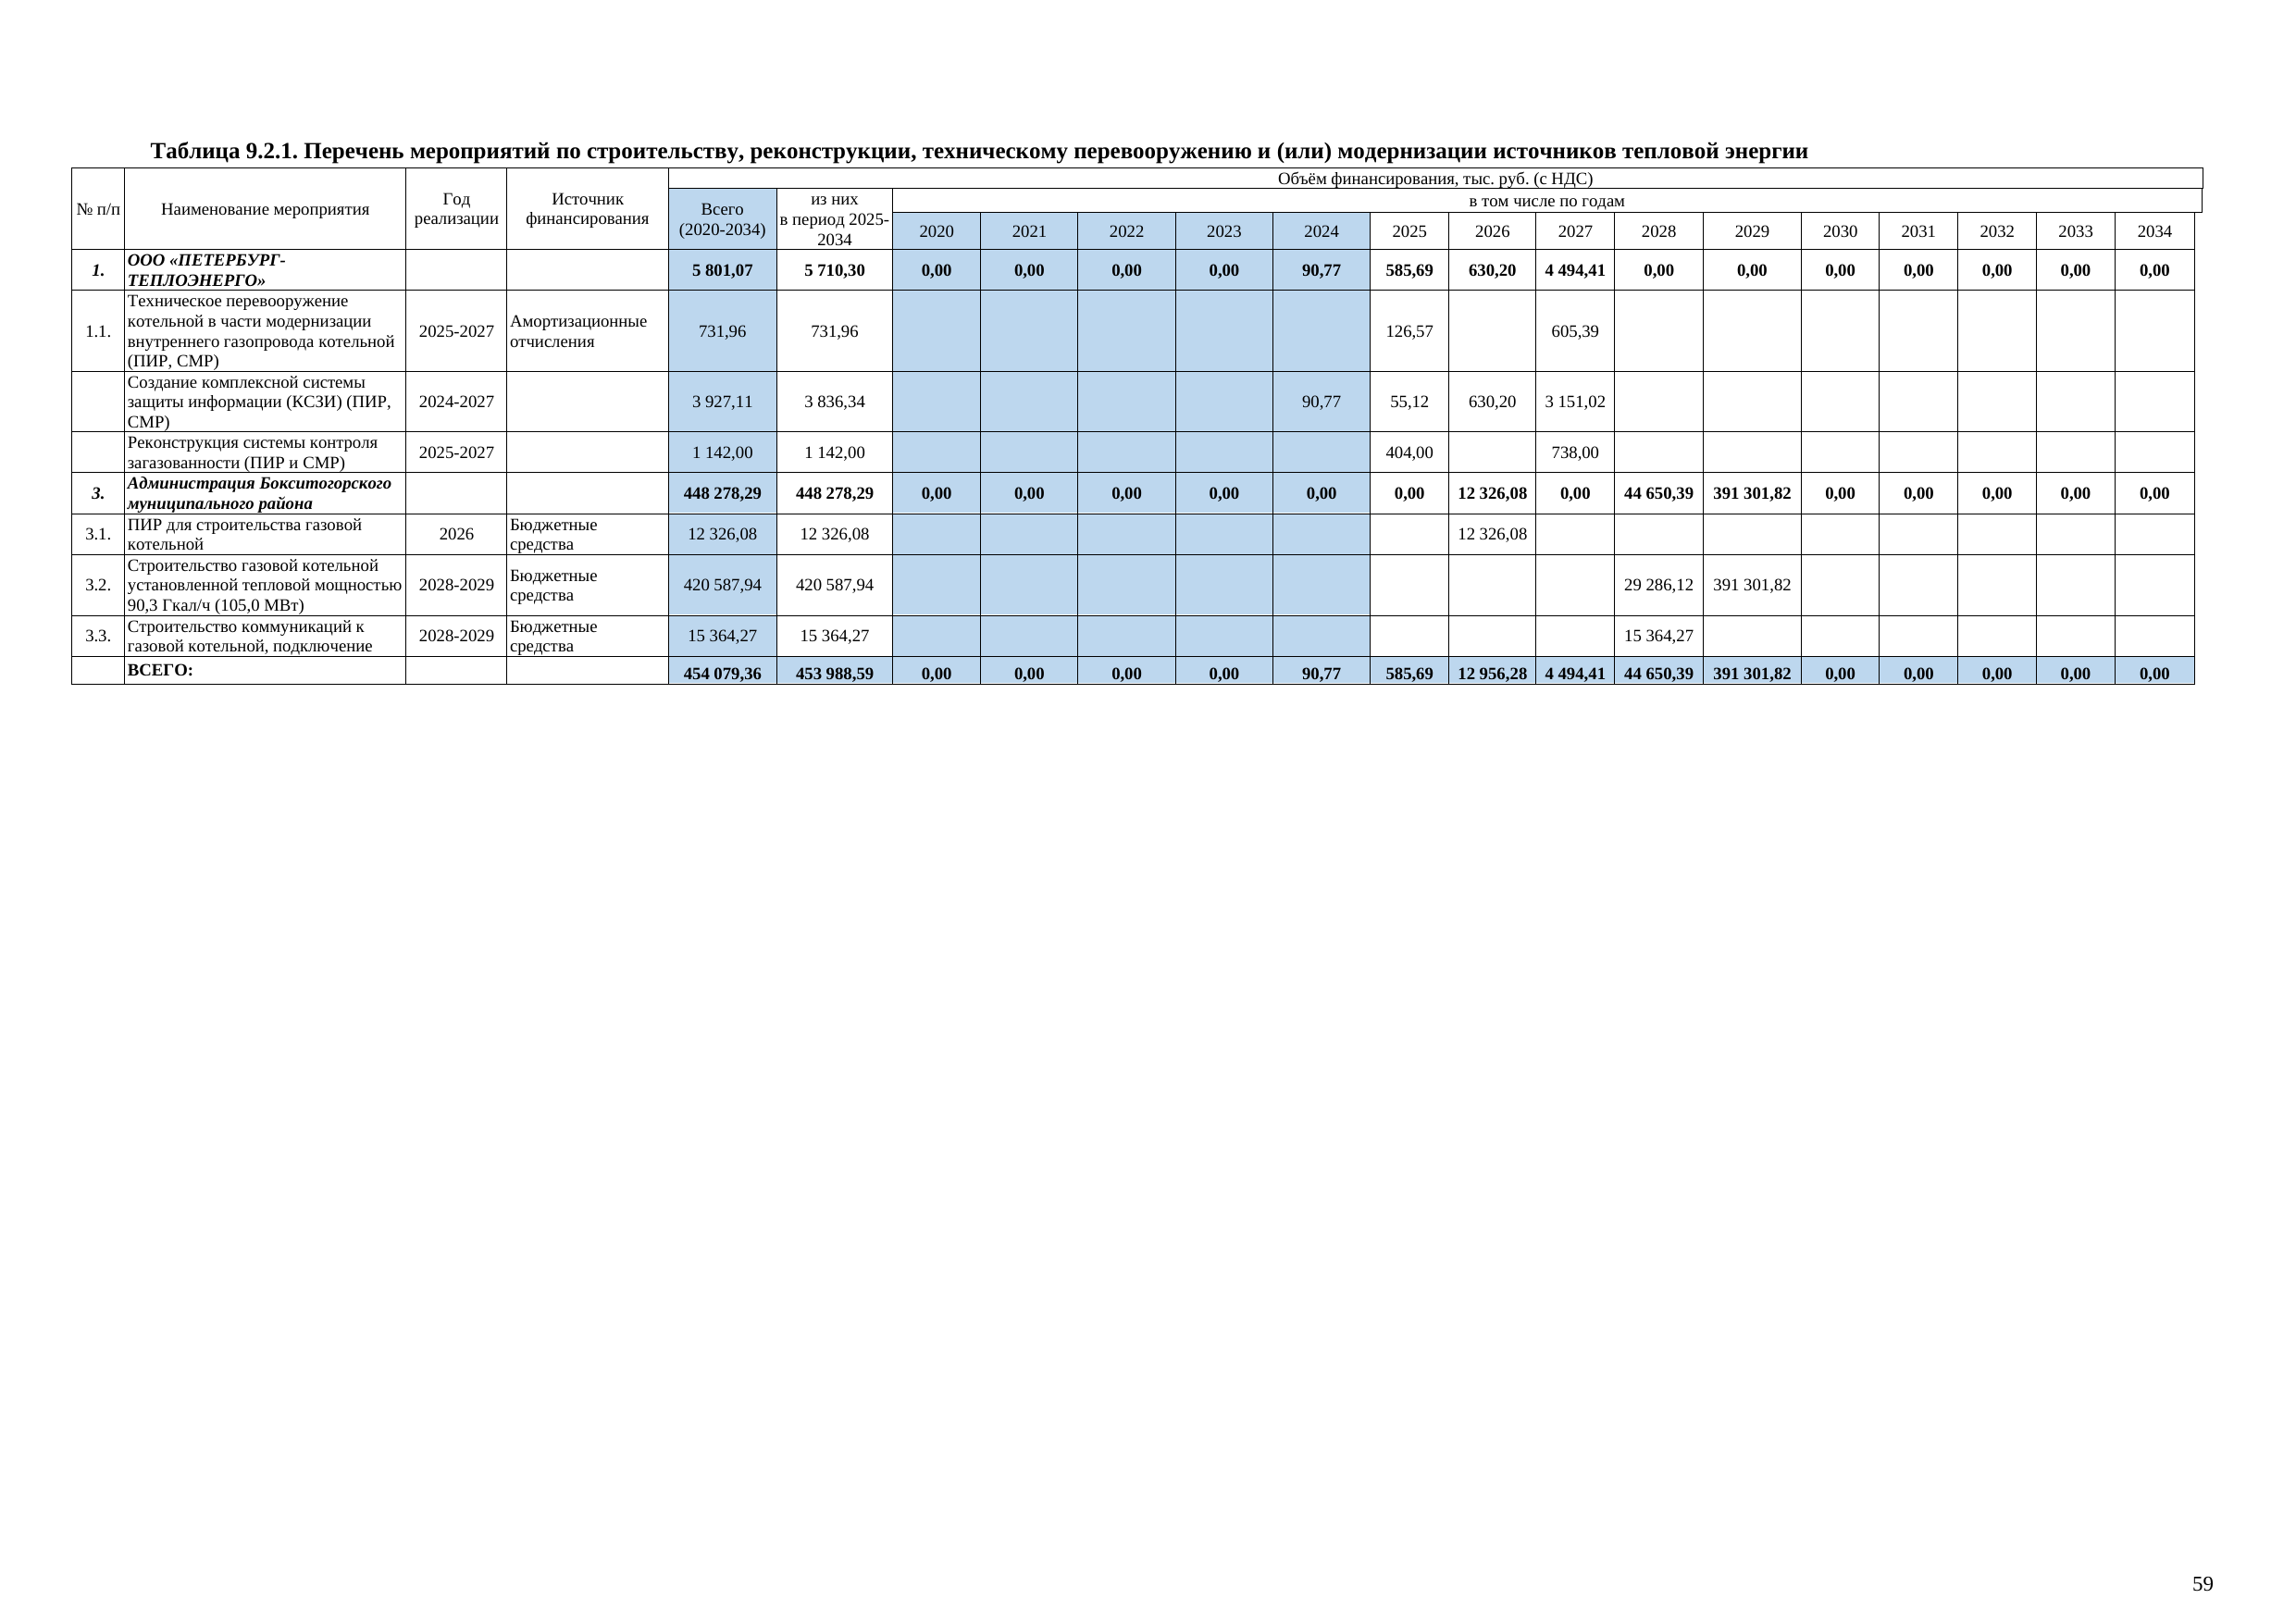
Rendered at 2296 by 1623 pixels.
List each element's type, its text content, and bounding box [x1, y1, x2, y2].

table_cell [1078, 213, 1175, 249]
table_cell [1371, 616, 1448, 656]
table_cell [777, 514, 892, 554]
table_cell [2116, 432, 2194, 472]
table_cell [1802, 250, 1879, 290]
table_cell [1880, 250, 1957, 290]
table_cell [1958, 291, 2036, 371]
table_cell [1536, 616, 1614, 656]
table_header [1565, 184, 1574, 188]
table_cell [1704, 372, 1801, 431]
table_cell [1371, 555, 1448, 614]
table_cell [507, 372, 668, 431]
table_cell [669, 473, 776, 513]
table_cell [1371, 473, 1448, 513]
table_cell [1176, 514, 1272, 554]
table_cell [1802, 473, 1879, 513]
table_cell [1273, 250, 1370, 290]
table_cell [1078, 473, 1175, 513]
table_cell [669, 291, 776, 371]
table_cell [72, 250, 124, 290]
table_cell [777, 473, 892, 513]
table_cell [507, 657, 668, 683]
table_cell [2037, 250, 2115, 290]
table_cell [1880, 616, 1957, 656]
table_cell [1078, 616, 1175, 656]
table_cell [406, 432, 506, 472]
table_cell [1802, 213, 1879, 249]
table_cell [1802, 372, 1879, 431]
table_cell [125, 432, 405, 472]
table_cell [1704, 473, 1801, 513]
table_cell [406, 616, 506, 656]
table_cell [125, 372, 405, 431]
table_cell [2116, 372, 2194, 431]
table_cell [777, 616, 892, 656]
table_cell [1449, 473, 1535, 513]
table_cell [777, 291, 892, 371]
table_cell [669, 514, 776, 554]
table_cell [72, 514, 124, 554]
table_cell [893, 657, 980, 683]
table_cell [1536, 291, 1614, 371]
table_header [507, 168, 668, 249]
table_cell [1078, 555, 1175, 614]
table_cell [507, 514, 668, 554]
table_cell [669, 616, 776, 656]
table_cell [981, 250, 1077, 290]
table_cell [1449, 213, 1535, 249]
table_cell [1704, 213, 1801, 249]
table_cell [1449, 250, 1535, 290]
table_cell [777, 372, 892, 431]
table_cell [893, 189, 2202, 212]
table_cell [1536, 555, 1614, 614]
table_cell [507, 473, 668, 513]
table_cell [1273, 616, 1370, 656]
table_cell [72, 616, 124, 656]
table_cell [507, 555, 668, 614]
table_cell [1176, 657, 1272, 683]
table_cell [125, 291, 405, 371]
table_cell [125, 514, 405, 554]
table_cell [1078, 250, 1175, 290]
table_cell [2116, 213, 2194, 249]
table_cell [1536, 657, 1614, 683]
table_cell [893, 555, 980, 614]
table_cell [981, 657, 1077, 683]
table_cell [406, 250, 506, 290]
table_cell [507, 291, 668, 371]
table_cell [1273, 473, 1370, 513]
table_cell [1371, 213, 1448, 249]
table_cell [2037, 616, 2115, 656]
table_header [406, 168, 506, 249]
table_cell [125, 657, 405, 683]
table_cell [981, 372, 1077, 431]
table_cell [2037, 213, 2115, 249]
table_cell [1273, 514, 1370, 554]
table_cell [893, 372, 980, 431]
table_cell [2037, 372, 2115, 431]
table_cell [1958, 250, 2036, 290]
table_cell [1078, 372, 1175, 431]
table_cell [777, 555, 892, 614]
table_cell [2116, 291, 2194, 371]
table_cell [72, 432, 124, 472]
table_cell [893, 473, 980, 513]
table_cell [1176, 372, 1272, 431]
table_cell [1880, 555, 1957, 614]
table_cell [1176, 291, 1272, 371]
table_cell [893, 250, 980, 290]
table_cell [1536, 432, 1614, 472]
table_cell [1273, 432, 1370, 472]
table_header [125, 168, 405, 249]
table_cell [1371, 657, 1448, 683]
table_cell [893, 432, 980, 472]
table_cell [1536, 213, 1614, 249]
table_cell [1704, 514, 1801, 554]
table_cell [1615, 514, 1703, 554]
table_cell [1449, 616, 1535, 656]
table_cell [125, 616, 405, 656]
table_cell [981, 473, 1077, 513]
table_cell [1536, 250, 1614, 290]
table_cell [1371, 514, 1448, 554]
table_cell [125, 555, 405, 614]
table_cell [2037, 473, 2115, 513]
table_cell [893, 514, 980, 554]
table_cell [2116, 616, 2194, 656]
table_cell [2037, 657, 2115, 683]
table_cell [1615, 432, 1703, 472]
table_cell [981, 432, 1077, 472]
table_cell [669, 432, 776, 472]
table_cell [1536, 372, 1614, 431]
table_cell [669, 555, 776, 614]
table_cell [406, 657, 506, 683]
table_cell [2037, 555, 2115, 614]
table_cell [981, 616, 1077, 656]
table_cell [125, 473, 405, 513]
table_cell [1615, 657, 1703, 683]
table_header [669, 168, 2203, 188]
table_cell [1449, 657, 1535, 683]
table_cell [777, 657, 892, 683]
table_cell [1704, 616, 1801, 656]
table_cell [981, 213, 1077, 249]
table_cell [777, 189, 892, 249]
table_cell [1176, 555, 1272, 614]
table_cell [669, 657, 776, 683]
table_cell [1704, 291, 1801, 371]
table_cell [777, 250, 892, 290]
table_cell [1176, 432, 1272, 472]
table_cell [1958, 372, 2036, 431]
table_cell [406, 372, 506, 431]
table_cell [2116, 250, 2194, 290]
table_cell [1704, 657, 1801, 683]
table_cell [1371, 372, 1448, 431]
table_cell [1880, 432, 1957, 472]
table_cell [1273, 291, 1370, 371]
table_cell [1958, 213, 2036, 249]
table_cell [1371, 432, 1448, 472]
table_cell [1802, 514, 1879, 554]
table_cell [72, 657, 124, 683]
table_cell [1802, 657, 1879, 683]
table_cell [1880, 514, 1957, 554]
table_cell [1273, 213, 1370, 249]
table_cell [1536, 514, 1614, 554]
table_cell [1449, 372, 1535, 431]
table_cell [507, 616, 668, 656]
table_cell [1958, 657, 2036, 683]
text Таблица 9.2.1. Перечень мероприятий по строительству, реконструкции, техническому перевооружению и (или) модернизации источников тепловой энергии [82, 137, 2214, 163]
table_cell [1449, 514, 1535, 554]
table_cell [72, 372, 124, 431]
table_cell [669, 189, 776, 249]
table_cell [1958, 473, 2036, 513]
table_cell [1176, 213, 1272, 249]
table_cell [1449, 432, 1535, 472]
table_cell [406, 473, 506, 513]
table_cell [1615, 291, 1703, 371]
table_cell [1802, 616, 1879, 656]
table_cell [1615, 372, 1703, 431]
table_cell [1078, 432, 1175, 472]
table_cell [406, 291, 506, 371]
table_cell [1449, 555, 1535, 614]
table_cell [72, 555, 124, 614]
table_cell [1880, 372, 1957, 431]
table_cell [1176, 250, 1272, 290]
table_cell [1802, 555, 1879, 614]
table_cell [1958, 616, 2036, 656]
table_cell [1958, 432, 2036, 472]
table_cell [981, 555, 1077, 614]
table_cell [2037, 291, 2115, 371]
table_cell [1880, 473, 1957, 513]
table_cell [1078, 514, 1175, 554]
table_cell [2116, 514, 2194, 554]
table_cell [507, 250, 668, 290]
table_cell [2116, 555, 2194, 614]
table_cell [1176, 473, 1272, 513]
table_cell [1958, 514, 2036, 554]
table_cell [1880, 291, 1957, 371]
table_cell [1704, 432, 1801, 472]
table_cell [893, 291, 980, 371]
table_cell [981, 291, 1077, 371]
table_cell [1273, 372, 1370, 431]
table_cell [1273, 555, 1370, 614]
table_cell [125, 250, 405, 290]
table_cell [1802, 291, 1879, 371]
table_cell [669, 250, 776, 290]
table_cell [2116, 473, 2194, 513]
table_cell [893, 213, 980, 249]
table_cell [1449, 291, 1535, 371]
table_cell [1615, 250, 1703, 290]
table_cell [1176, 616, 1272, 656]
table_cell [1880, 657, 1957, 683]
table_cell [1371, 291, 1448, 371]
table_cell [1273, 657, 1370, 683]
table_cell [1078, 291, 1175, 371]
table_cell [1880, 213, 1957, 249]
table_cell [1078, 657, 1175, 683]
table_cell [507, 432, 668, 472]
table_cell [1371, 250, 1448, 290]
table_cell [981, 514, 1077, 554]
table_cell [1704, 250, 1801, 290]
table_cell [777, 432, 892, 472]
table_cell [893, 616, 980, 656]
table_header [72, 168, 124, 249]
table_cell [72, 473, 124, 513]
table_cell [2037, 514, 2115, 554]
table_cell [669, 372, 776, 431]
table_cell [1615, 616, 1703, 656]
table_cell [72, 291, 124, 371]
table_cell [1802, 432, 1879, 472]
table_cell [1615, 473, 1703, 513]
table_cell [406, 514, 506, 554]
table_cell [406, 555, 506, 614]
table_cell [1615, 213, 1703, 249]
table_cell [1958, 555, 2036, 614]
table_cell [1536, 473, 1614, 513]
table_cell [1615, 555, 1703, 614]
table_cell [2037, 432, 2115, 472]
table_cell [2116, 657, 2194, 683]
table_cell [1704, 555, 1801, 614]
